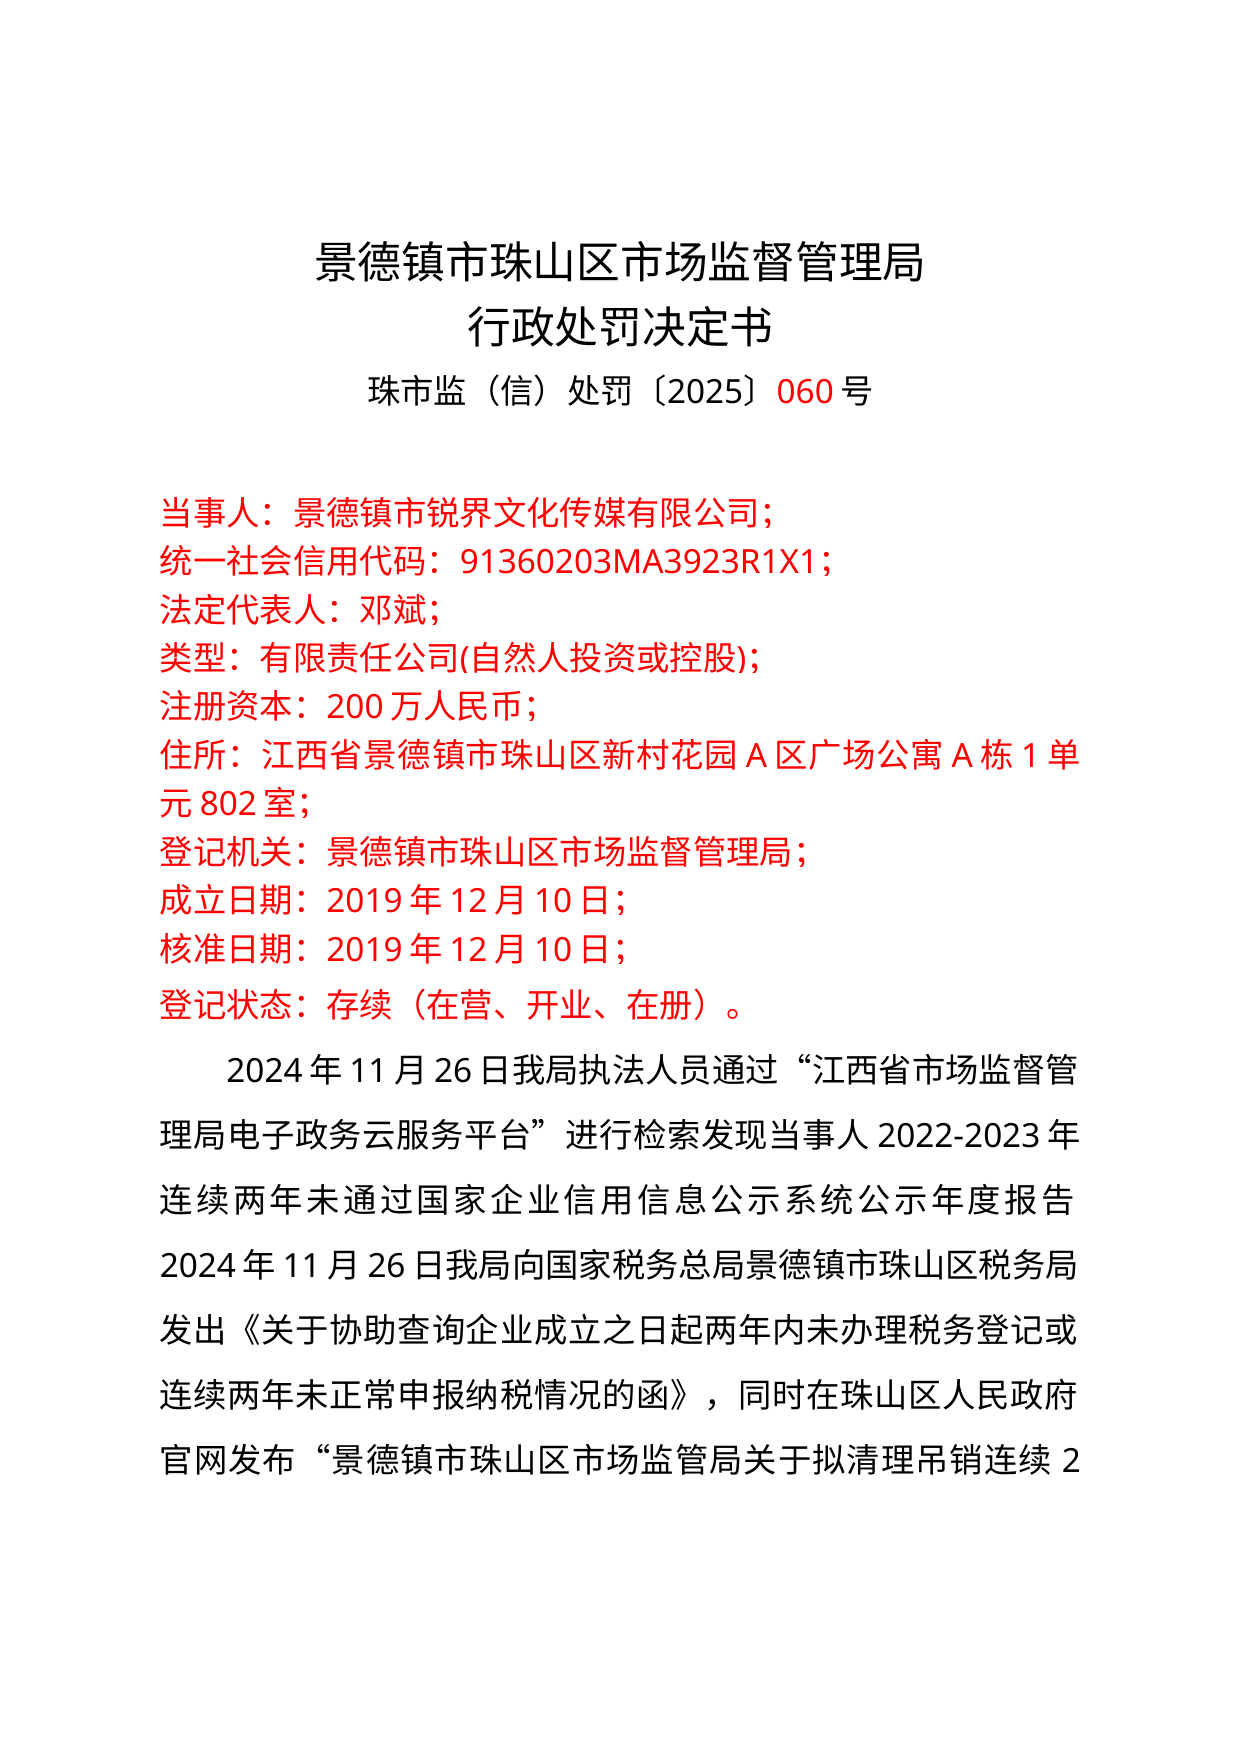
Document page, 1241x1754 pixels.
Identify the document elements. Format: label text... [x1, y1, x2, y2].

text 当事人：景德镇市锐界文化传媒有限公司； [159, 487, 1081, 535]
text 登记状态：存续（在营、开业、在册）。 [159, 971, 1081, 1036]
text 登记机关：景德镇市珠山区市场监督管理局； [159, 826, 1081, 874]
text 类型：有限责任公司(自然人投资或控股)； [159, 632, 1081, 680]
text 法定代表人：邓斌； [159, 584, 1081, 632]
text 核准日期：2019年12月10日； [159, 922, 1081, 971]
text 珠市监（信）处罚〔2025〕060号 [159, 357, 1081, 422]
subtitle 行政处罚决定书 [159, 292, 1081, 357]
text 住所：江西省景德镇市珠山区新村花园A区广场公寓A栋1单元802室； [159, 729, 1081, 770]
text 成立日期：2019年12月10日； [159, 874, 1081, 922]
text 住所：江西省景德镇市珠山区新村花园A区广场公寓A栋1单元802室； [159, 771, 1081, 826]
text 注册资本：200万人民币； [159, 680, 1081, 729]
subtitle 景德镇市珠山区市场监督管理局 [159, 227, 1081, 292]
text 统一社会信用代码：91360203MA3923R1X1； [159, 535, 1081, 584]
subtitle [159, 1036, 1081, 1491]
